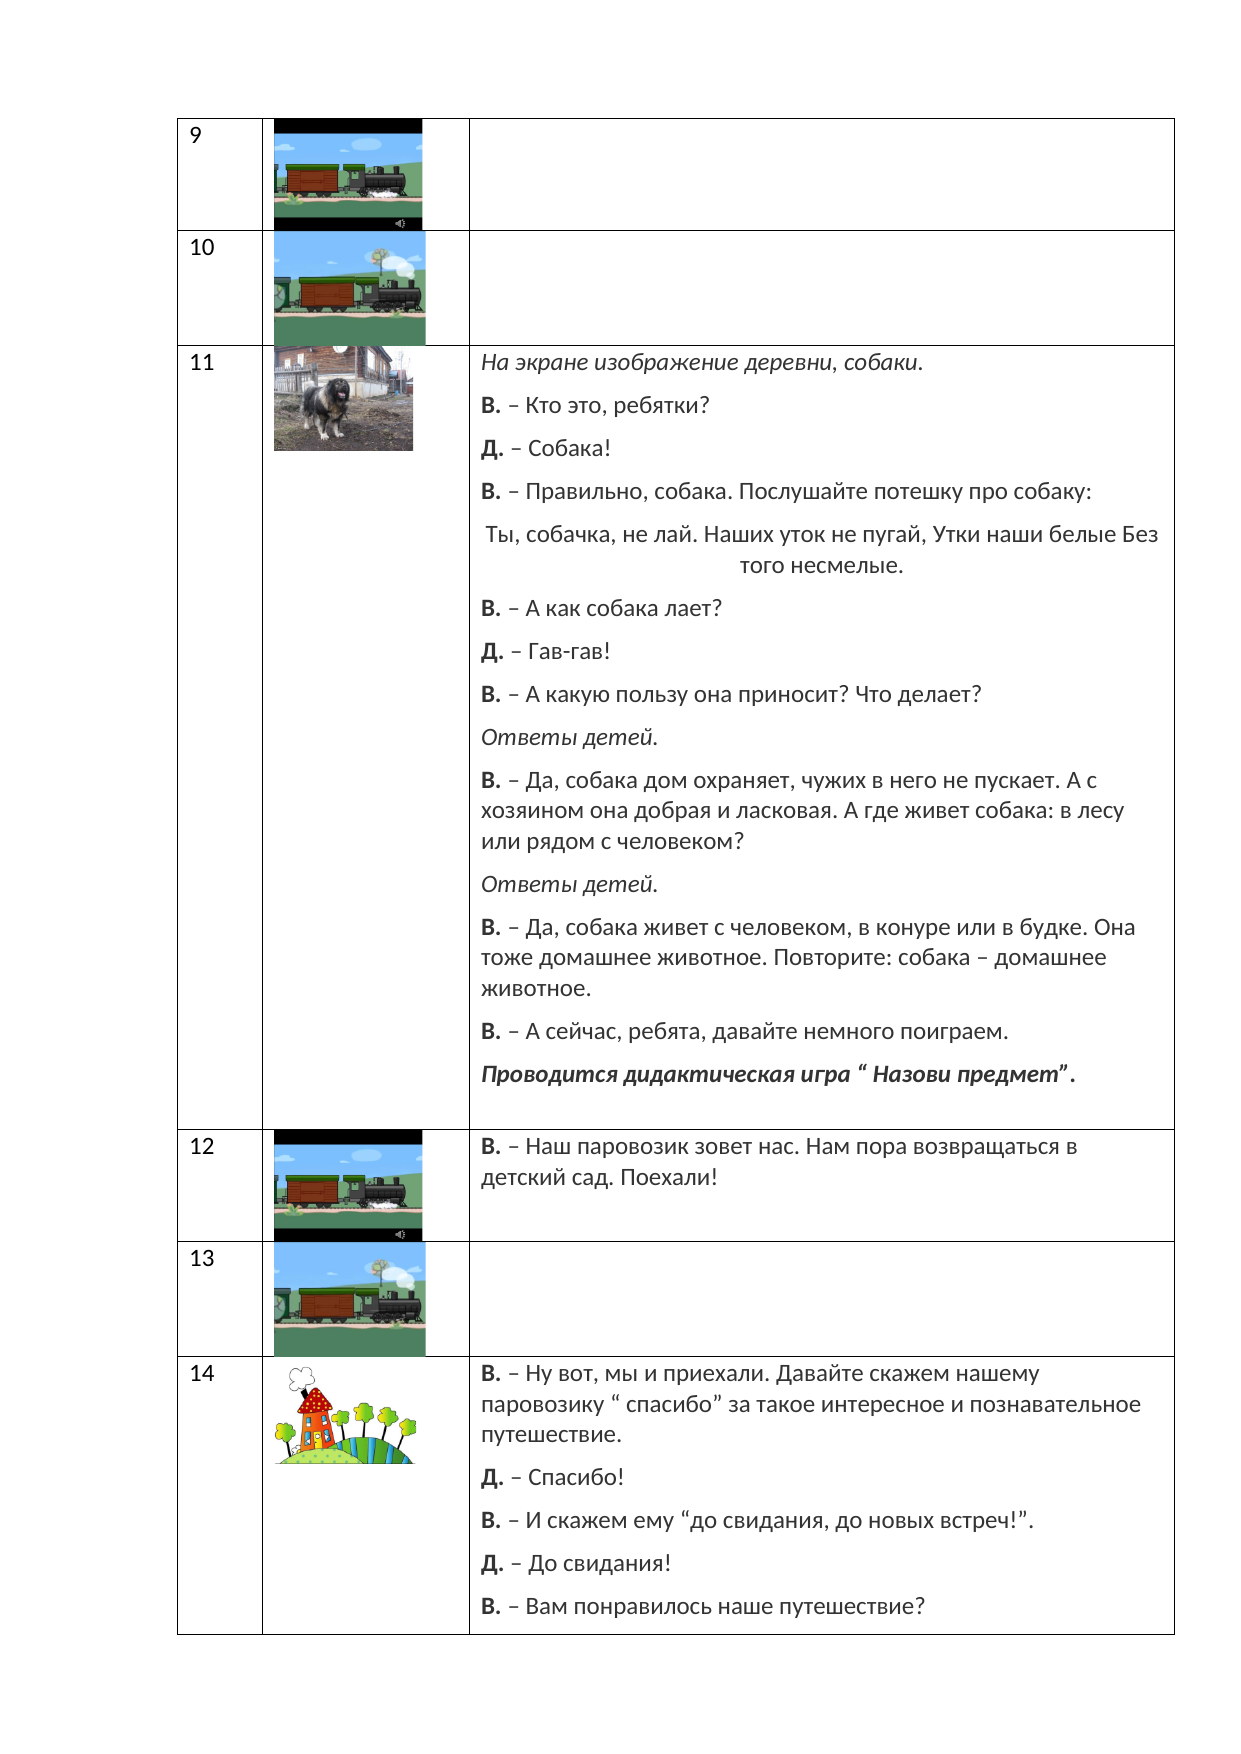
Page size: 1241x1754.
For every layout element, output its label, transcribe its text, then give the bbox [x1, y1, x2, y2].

picture [274, 1130, 426, 1464]
table_cell [426, 231, 469, 345]
table_cell [423, 1130, 469, 1241]
table_cell 14 [178, 1357, 262, 1633]
table_cell [263, 346, 469, 1129]
table_cell [263, 119, 274, 230]
table_cell [263, 1130, 274, 1241]
table_cell 13 [178, 1242, 262, 1356]
table_cell [470, 231, 1174, 345]
table_cell [263, 231, 274, 345]
picture [274, 119, 426, 451]
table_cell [470, 1357, 1174, 1633]
table_cell [263, 1242, 274, 1356]
table_cell [423, 119, 469, 230]
table_cell 12 [178, 1130, 262, 1241]
table_cell 9 [178, 119, 262, 230]
table_cell В. – Наш паровозик зовет нас. Нам пора возвращаться в детский сад. Поехали! [470, 1130, 1174, 1241]
table_cell [426, 1242, 469, 1356]
table_cell [263, 1357, 469, 1633]
table_cell 11 [178, 346, 262, 1129]
table_cell [470, 119, 1174, 230]
table_cell На экране изображение деревни, собаки. В. – Кто это, ребятки? Д. – Собака! В. – Правильно, собака. Послушайте потешку про собаку: Ты, собачка, не лай. Наших уток не пугай, Утки наши белые Без того несмелые. В. – А как собака лает? Д. – Гав-гав! В. – А какую пользу она приносит? Что делает? Ответы детей. В. – Да, собака дом охраняет, чужих в него не пускает. А с хозяином она добрая и ласковая. А где живет собака: в лесу или рядом с человеком? Ответы детей. В. – Да, собака живет с человеком, в конуре или в будке. Она тоже домашнее животное. Повторите: собака – домашнее животное. В. – А сейчас, ребята, давайте немного поиграем. Проводится дидактическая игра “ Назови предмет”. [470, 346, 1174, 1129]
table_cell 10 [178, 231, 262, 345]
table_cell [470, 1242, 1174, 1356]
